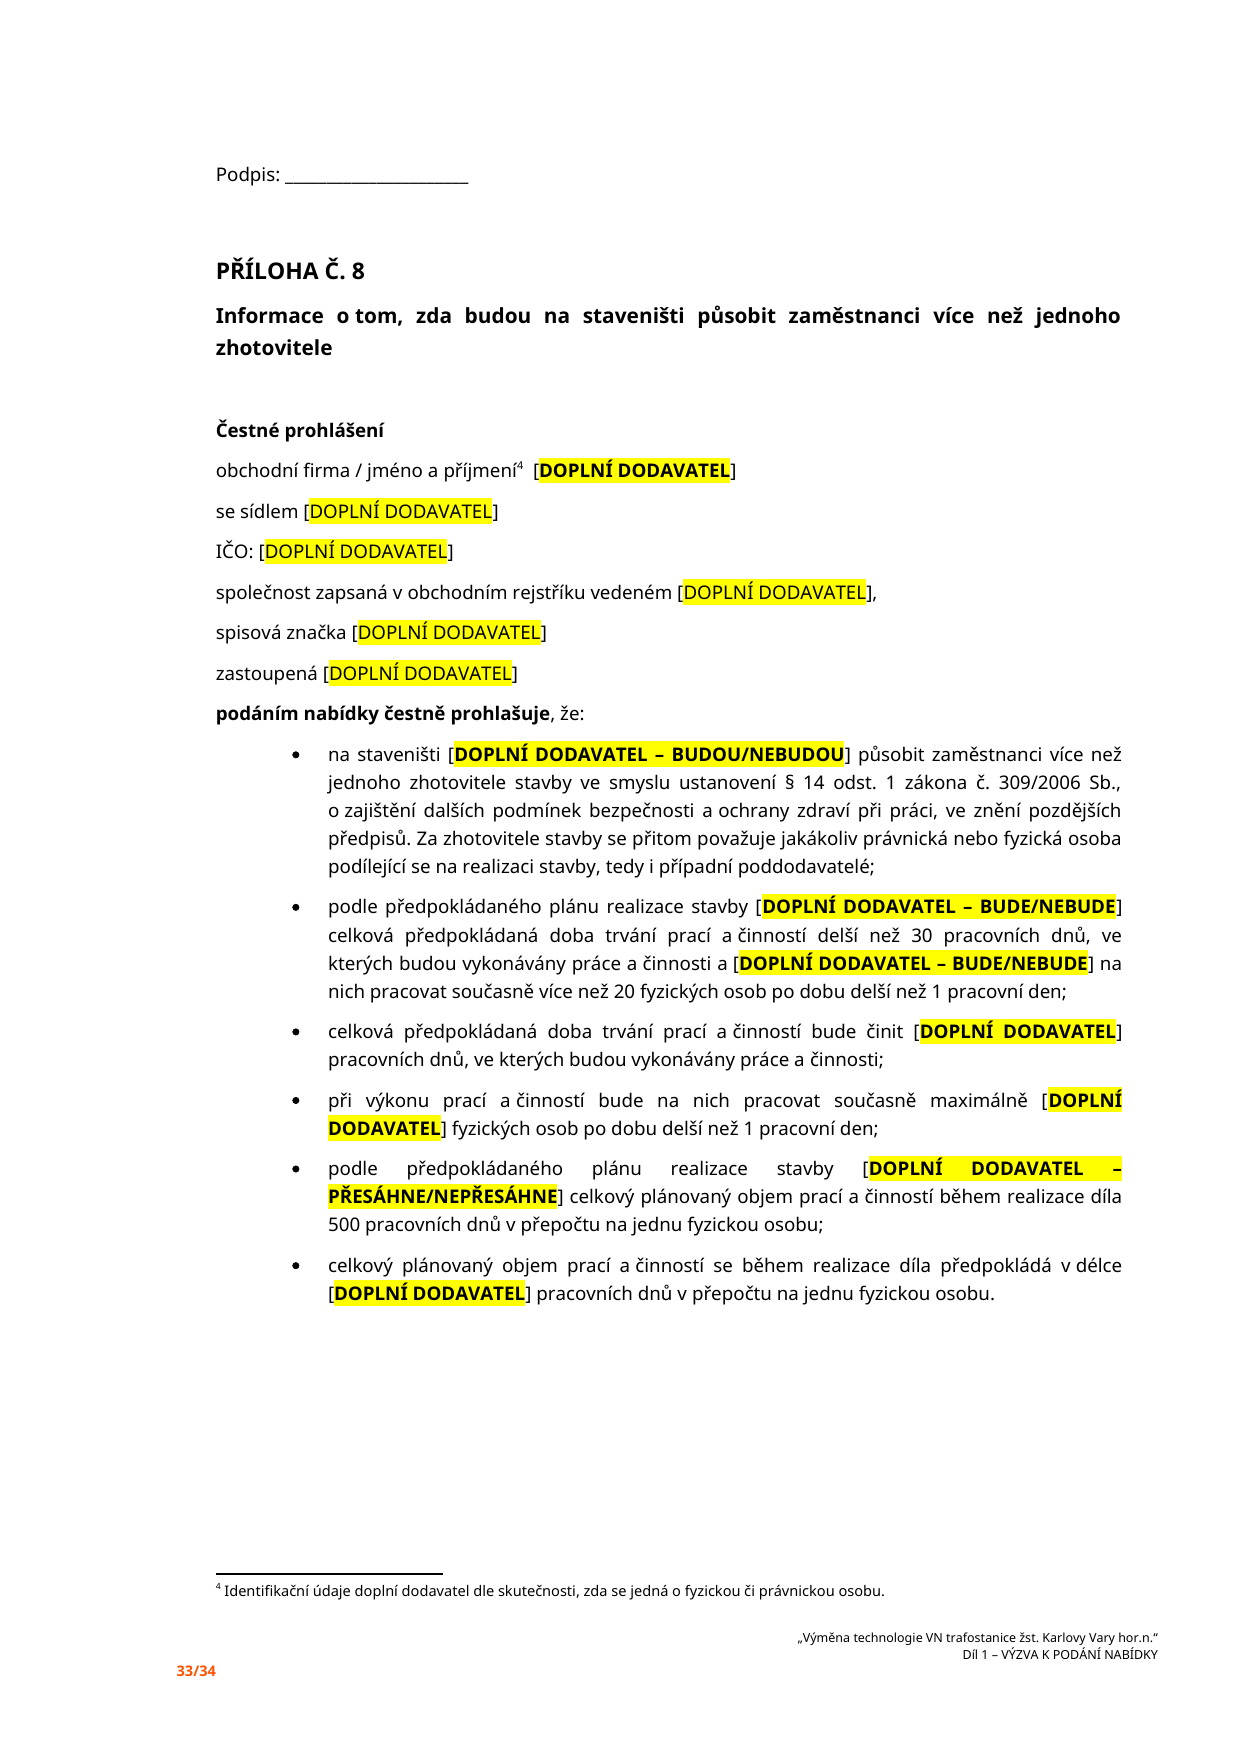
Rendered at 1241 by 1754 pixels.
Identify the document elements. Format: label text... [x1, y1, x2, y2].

text zastoupená [DOPLNÍ DODAVATEL] [512, 660, 1122, 686]
text na staveništi [DOPLNÍ DODAVATEL – BUDOU/NEBUDOU] působit zaměstnanci více než jednoho zhotovitele stavby ve smyslu ustanovení § 14 odst. 1 zákona č. 309/2006 Sb., o zajištění dalších podmínek bezpečnosti a ochrany zdraví při práci, ve znění pozdějších předpisů. Za zhotovitele stavby se přitom považuje jakákoliv právnická nebo fyzická osoba podílející se na realizaci stavby, tedy i případní poddodavatelé; [292, 741, 1122, 879]
text se sídlem [DOPLNÍ DODAVATEL] [492, 498, 1122, 524]
text Podpis: ______________________ [216, 161, 1122, 187]
text podle předpokládaného plánu realizace stavby [DOPLNÍ DODAVATEL – BUDE/NEBUDE] celková předpokládaná doba trvání prací a činností delší než 30 pracovních dnů, ve kterých budou vykonávány práce a činnosti a [DOPLNÍ DODAVATEL – BUDE/NEBUDE] na nich pracovat současně více než 20 fyzických osob po dobu delší než 1 pracovní den; [292, 894, 1122, 1003]
text se sídlem [DOPLNÍ DODAVATEL] [216, 498, 309, 524]
text podáním nabídky čestně prohlašuje, že: [216, 701, 1122, 726]
text Informace o tom, zda budou na staveništi působit zaměstnanci více než jednoho zhotovitele [216, 302, 1122, 361]
text spisová značka [DOPLNÍ DODAVATEL] [541, 620, 1122, 645]
text obchodní firma / jméno a příjmení [DOPLNÍ DODAVATEL] [216, 458, 539, 483]
text společnost zapsaná v obchodním rejstříku vedeném [DOPLNÍ DODAVATEL], [866, 579, 1122, 605]
text spisová značka [DOPLNÍ DODAVATEL] [216, 620, 358, 645]
text Čestné prohlášení [216, 417, 1122, 443]
text zastoupená [DOPLNÍ DODAVATEL] [216, 660, 329, 686]
text při výkonu prací a činností bude na nich pracovat současně maximálně [DOPLNÍ DODAVATEL] fyzických osob po dobu delší než 1 pracovní den; [292, 1087, 1122, 1141]
text společnost zapsaná v obchodním rejstříku vedeném [DOPLNÍ DODAVATEL], [216, 579, 683, 605]
text celková předpokládaná doba trvání prací a činností bude činit [DOPLNÍ DODAVATEL] pracovních dnů, ve kterých budou vykonávány práce a činnosti; [292, 1018, 1122, 1072]
text podle předpokládaného plánu realizace stavby [DOPLNÍ DODAVATEL – PŘESÁHNE/NEPŘESÁHNE] celkový plánovaný objem prací a činností během realizace díla 500 pracovních dnů v přepočtu na jednu fyzickou osobu; [292, 1156, 1122, 1237]
text IČO: [DOPLNÍ DODAVATEL] [447, 539, 1122, 564]
text celkový plánovaný objem prací a činností se během realizace díla předpokládá v délce [DOPLNÍ DODAVATEL] pracovních dnů v přepočtu na jednu fyzickou osobu. [292, 1252, 1122, 1306]
text obchodní firma / jméno a příjmení [DOPLNÍ DODAVATEL] [730, 458, 1122, 483]
text Příloha č. 8 [216, 255, 1122, 286]
